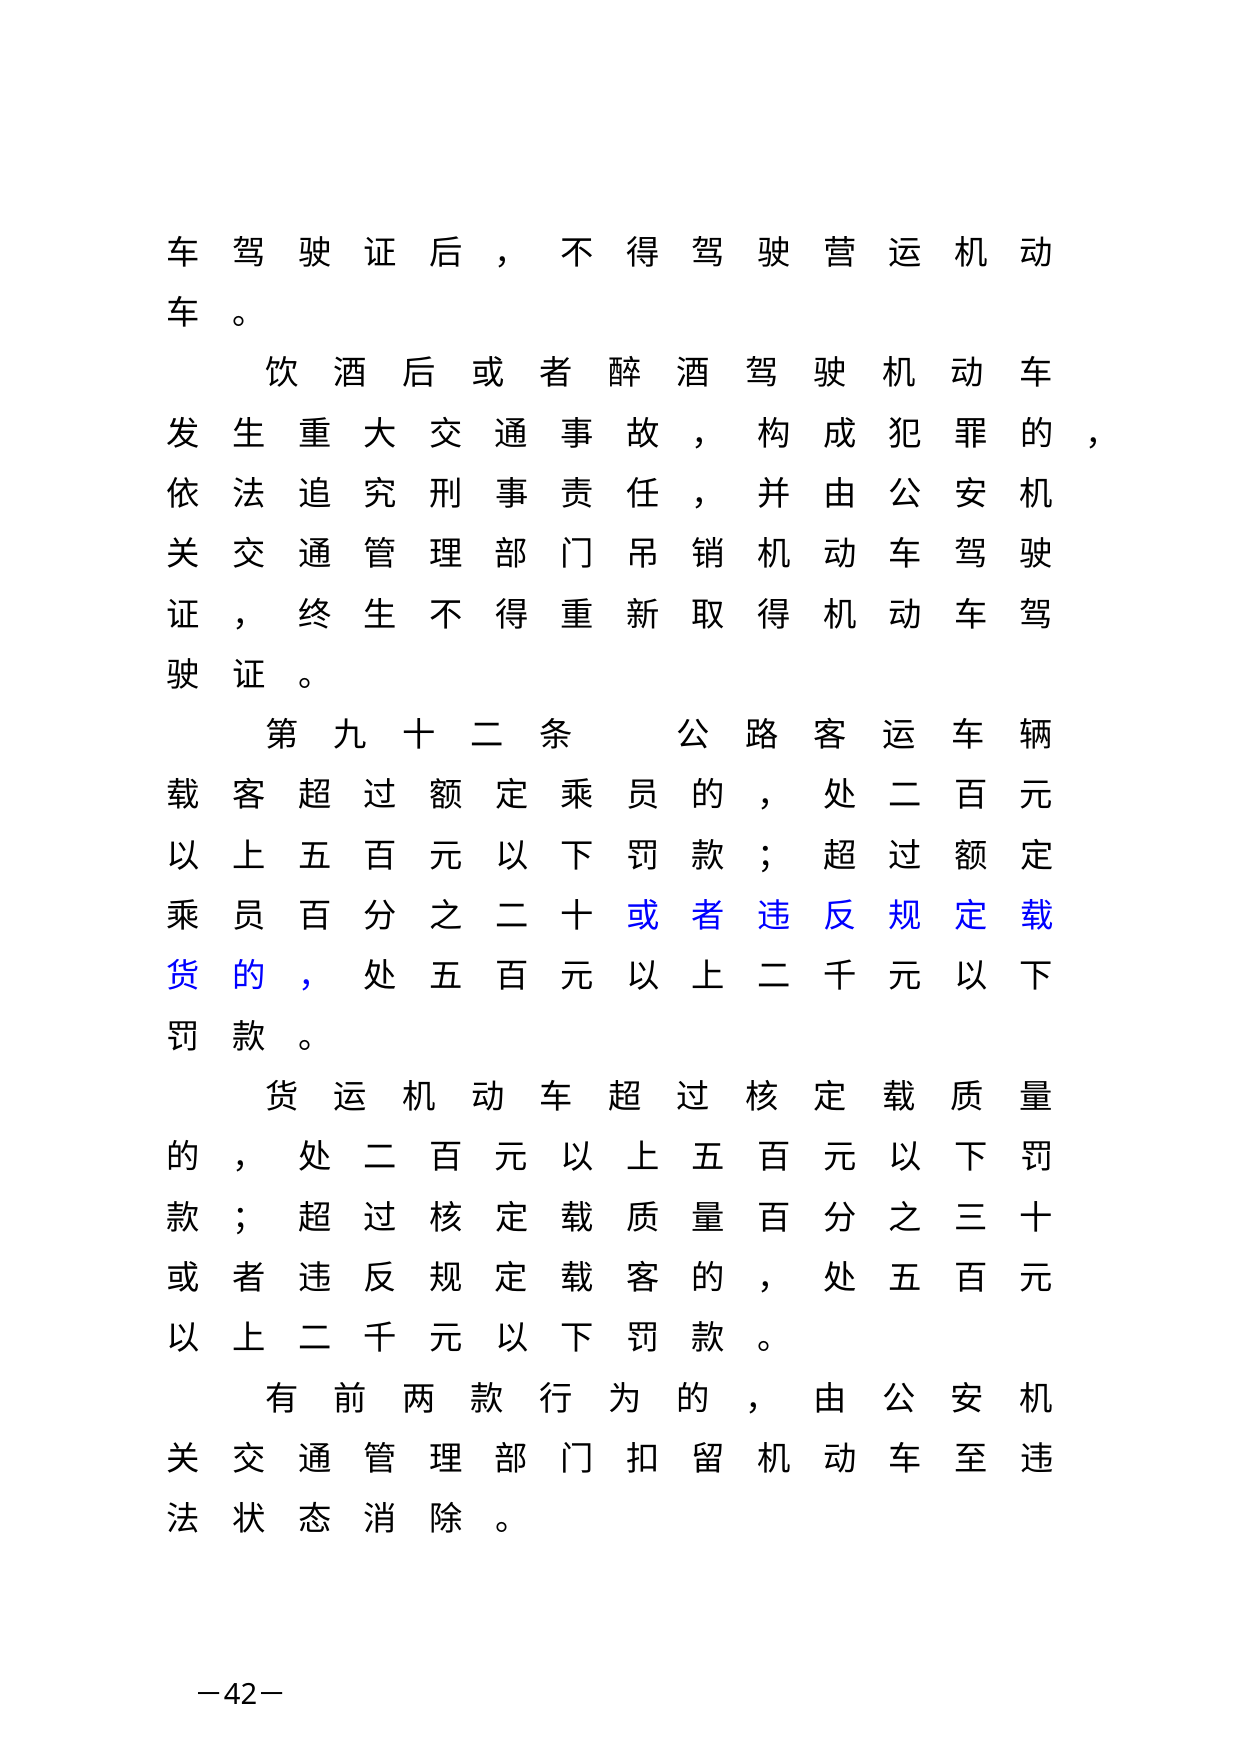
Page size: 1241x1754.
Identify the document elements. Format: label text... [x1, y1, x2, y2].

text 第九十二条 公路客运车辆载客超过额定乘员的，处二百元以上五百元以下罚款；超过额定乘员百分之二十或者违反规定载货的，处五百元以上二千元以下罚款。 [167, 702, 1085, 1064]
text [167, 219, 1085, 340]
text 有前两款行为的，由公安机关交通管理部门扣留机动车至违法状态消除。 [167, 1365, 1085, 1546]
text 货运机动车超过核定载质量的，处二百元以上五百元以下罚款；超过核定载质量百分之三十或者违反规定载客的，处五百元以上二千元以下罚款。 [167, 1064, 1085, 1365]
text 饮酒后或者醉酒驾驶机动车发生重大交通事故，构成犯罪的，依法追究刑事责任，并由公安机关交通管理部门吊销机动车驾驶证，终生不得重新取得机动车驾驶证。 [167, 340, 1085, 702]
